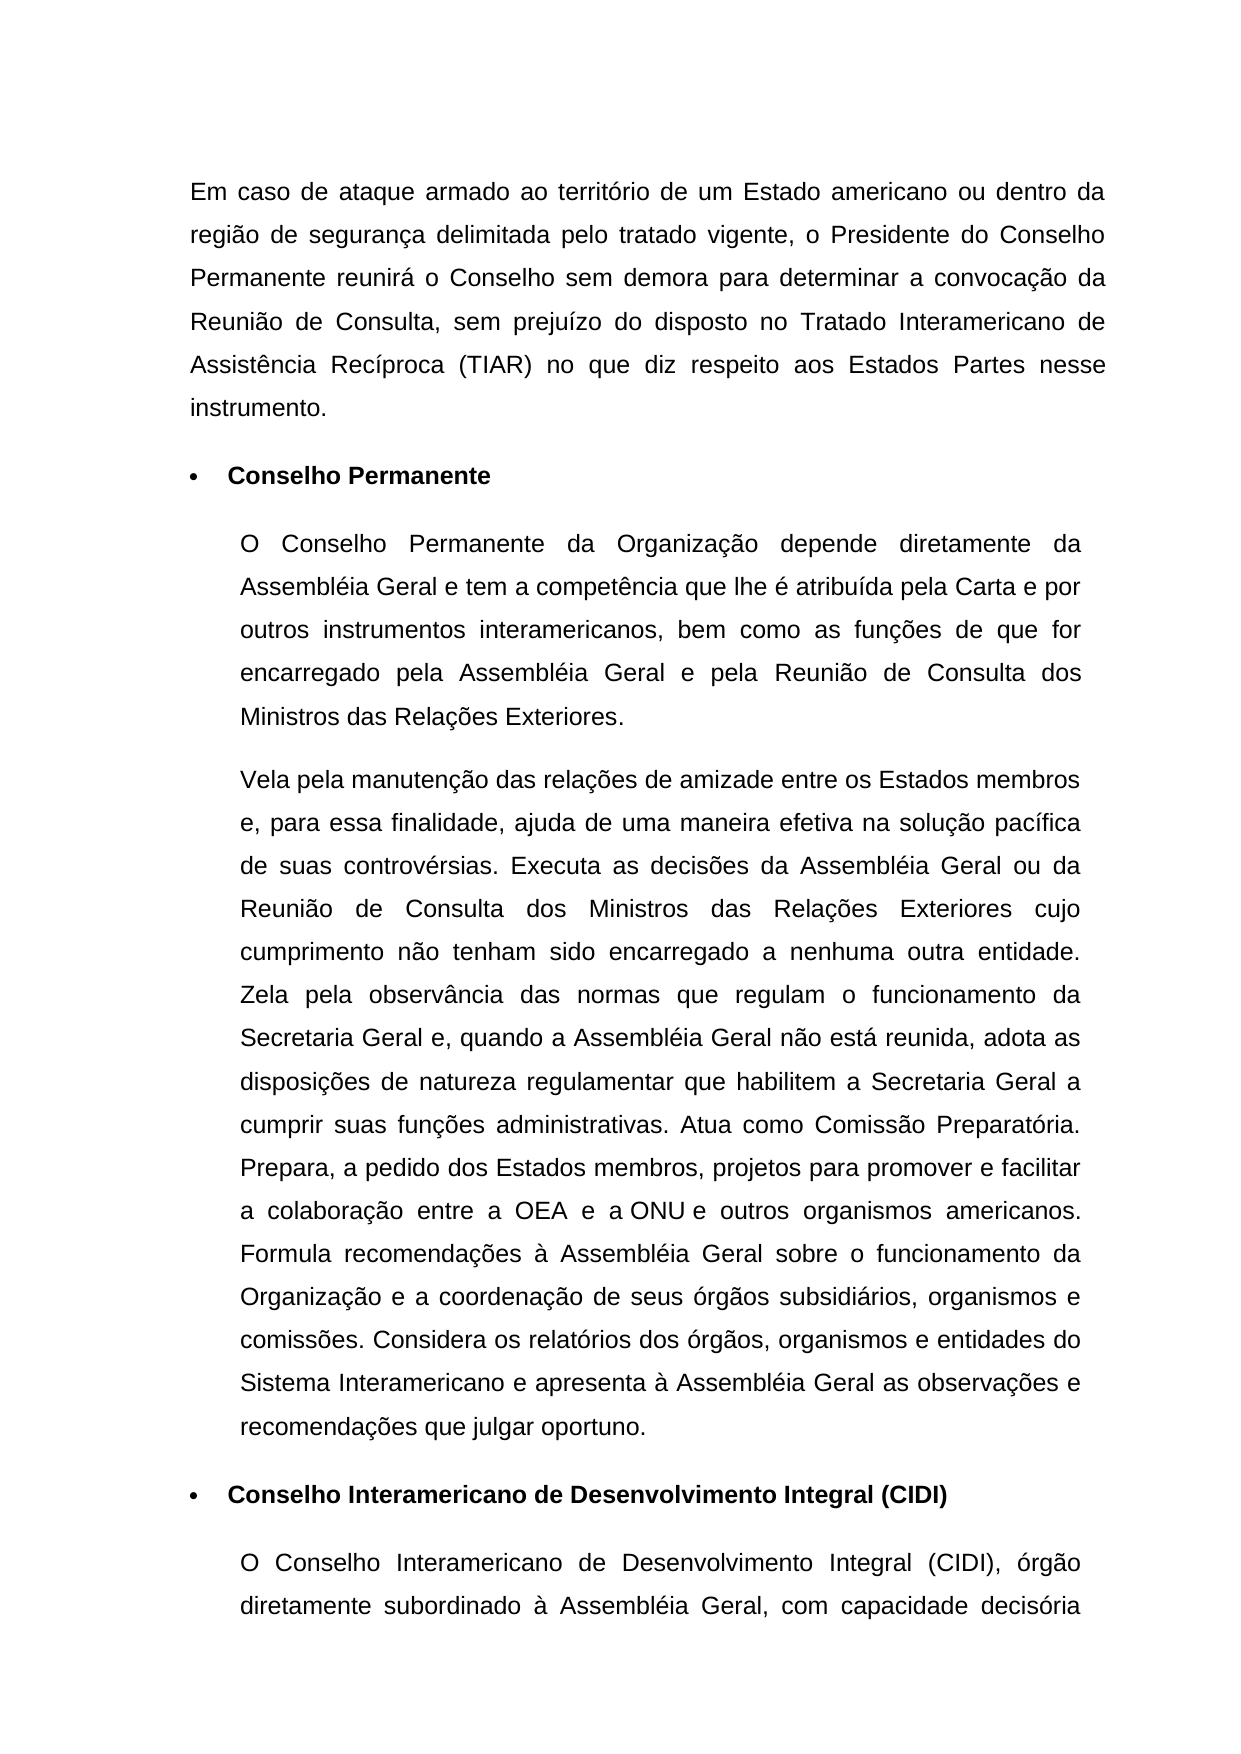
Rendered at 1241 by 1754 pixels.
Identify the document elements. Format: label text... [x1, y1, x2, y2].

text Em caso de ataque armado ao território de um Estado americano ou dentro da região de segurança delimitada pelo tratado vigente, o Presidente do Conselho Permanente reunirá o Conselho sem demora para determinar a convocação da Reunião de Consulta, sem prejuízo do disposto no Tratado Interamericano de Assistência Recíproca (TIAR) no que diz respeito aos Estados Partes nesse instrumento. [190, 177, 1107, 422]
text Vela pela manutenção das relações de amizade entre os Estados membros e, para essa finalidade, ajuda de uma maneira efetiva na solução pacífica de suas controvérsias. Executa as decisões da Assembléia Geral ou da Reunião de Consulta dos Ministros das Relações Exteriores cujo cumprimento não tenham sido encarregado a nenhuma outra entidade. Zela pela observância das normas que regulam o funcionamento da Secretaria Geral e, quando a Assembléia Geral não está reunida, adota as disposições de natureza regulamentar que habilitem a Secretaria Geral a cumprir suas funções administrativas. Atua como Comissão Preparatória. Prepara, a pedido dos Estados membros, projetos para promover e facilitar a colaboração entre a OEA e a ONU e outros organismos americanos. Formula recomendações à Assembléia Geral sobre o funcionamento da Organização e a coordenação de seus órgãos subsidiários, organismos e comissões. Considera os relatórios dos órgãos, organismos e entidades do Sistema Interamericano e apresenta à Assembléia Geral as observações e recomendações que julgar oportuno. [240, 765, 1082, 1440]
list Conselho Permanente [190, 461, 1097, 490]
list Conselho Interamericano de Desenvolvimento Integral (CIDI) [190, 1480, 1097, 1508]
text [240, 1548, 1082, 1620]
text O Conselho Permanente da Organização depende diretamente da Assembléia Geral e tem a competência que lhe é atribuída pela Carta e por outros instrumentos interamericanos, bem como as funções de que for encarregado pela Assembléia Geral e pela Reunião de Consulta dos Ministros das Relações Exteriores. [240, 529, 1082, 730]
